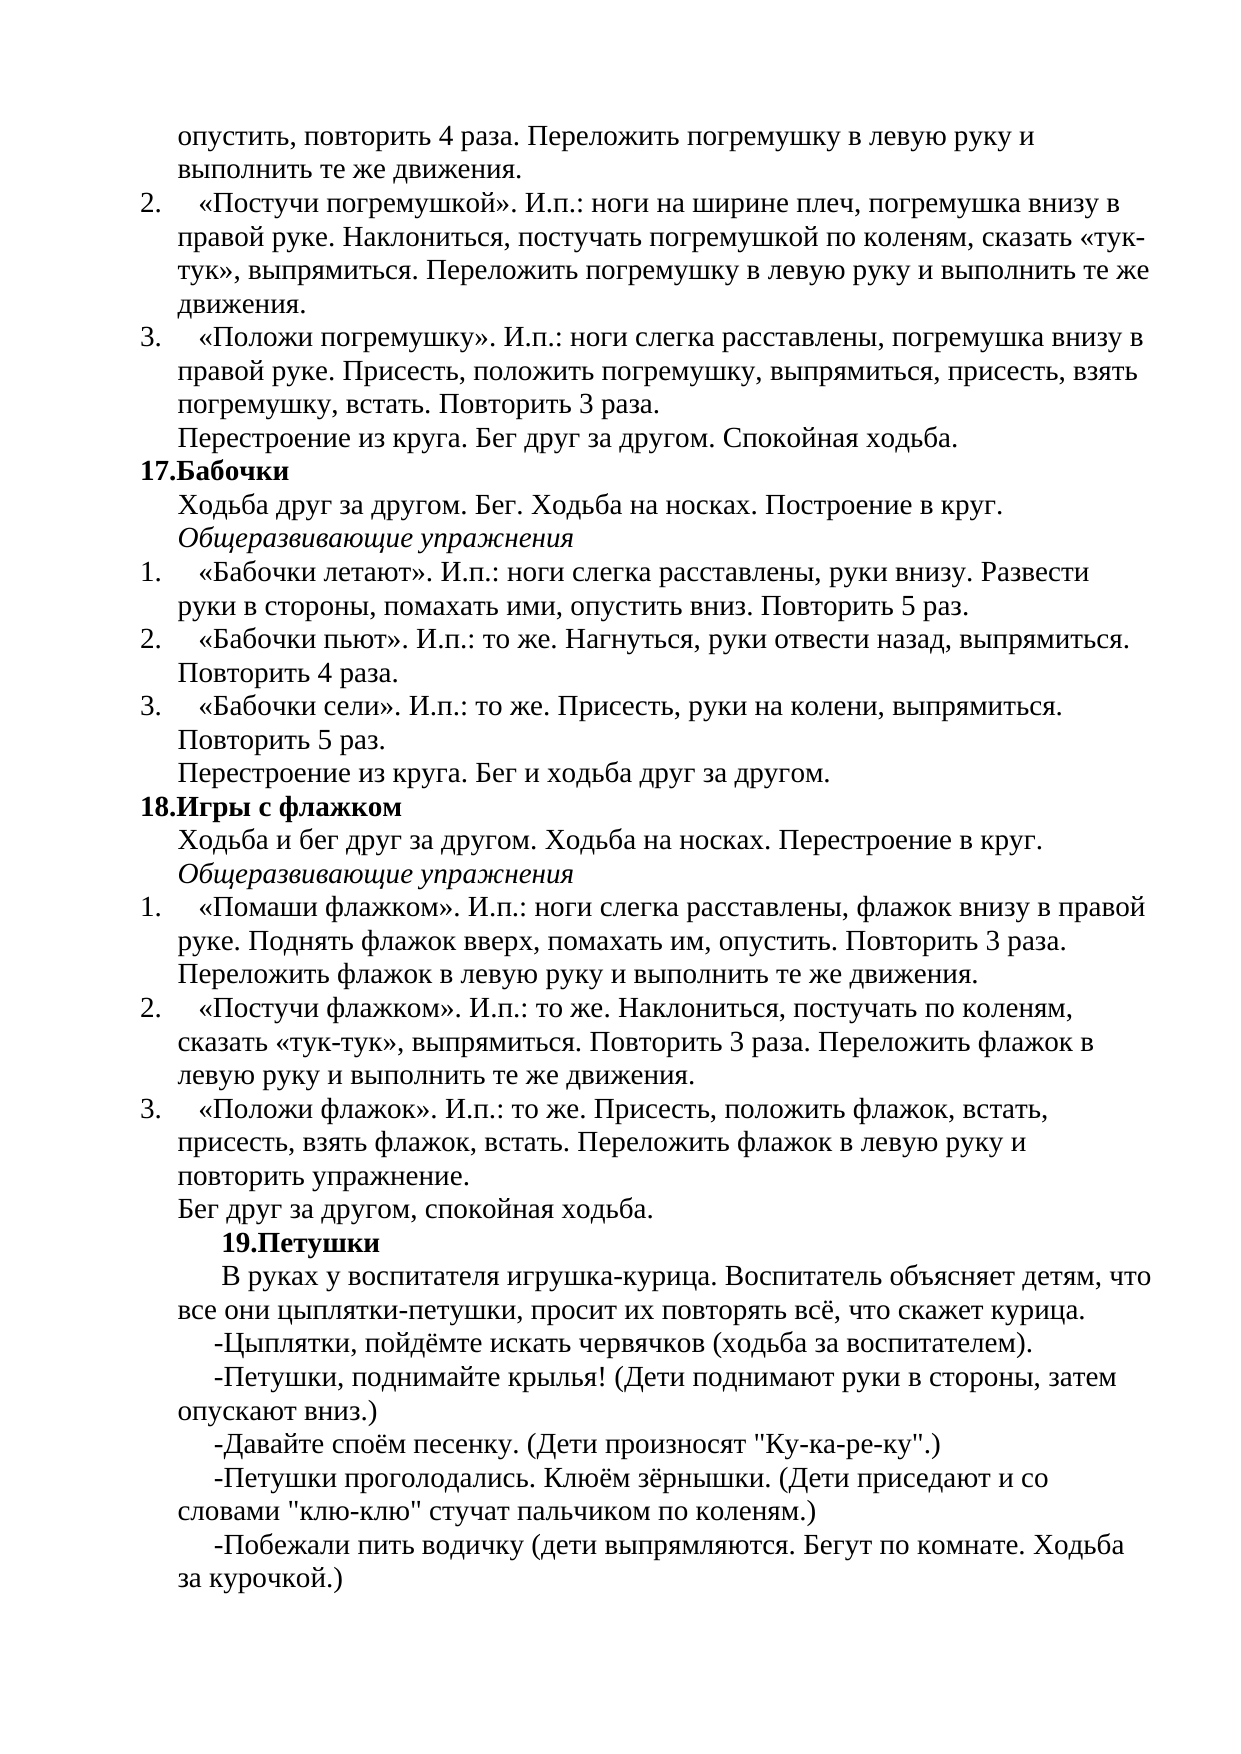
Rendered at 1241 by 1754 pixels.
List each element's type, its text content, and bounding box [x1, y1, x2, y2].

text 1. «Бабочки летают». И.п.: ноги слегка расставлены, руки внизу. Развести руки в стороны, помахать ими, опустить вниз. Повторить 5 раз. [140, 554, 1152, 621]
text Общеразвивающие упражнения [177, 521, 1152, 554]
text Перестроение из круга. Бег и ходьба друг за другом. [177, 755, 1152, 789]
text Ходьба друг за другом. Бег. Ходьба на носках. Построение в круг. [177, 487, 1152, 521]
text 3. «Положи погремушку». И.п.: ноги слегка расставлены, погремушка внизу в правой руке. Присесть, положить погремушку, выпрямиться, присесть, взять погремушку, встать. Повторить 3 раза. [140, 319, 1152, 420]
text 2. «Постучи погремушкой». И.п.: ноги на ширине плеч, погремушка внизу в правой руке. Наклониться, постучать погремушкой по коленям, сказать «тук-тук», выпрямиться. Переложить погремушку в левую руку и выполнить те же движения. [140, 185, 1152, 319]
text 3. «Бабочки сели». И.п.: то же. Присесть, руки на колени, выпрямиться. Повторить 5 раз. [140, 688, 1152, 755]
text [140, 118, 1152, 185]
text 2. «Постучи флажком». И.п.: то же. Наклониться, постучать по коленям, сказать «тук-тук», выпрямиться. Повторить 3 раза. Переложить флажок в левую руку и выполнить те же движения. [140, 990, 1152, 1091]
text Ходьба и бег друг за другом. Ходьба на носках. Перестроение в круг. [177, 822, 1152, 856]
text 18.Игры с флажком [140, 789, 1152, 822]
text Перестроение из круга. Бег друг за другом. Спокойная ходьба. [177, 420, 1152, 453]
text 3. «Положи флажок». И.п.: то же. Присесть, положить флажок, встать, присесть, взять флажок, встать. Переложить флажок в левую руку и повторить упражнение. [140, 1091, 1152, 1191]
text 1. «Помаши флажком». И.п.: ноги слегка расставлены, флажок внизу в правой руке. Поднять флажок вверх, помахать им, опустить. Повторить 3 раза. Переложить флажок в левую руку и выполнить те же движения. [140, 889, 1152, 990]
text 17.Бабочки [140, 453, 1152, 487]
text Бег друг за другом, спокойная ходьба. 19.Петушки В руках у воспитателя игрушка-курица. Воспитатель объясняет детям, что все они цыплятки-петушки, просит их повторять всё, что скажет курица. -Цыплятки, пойдёмте искать червячков (ходьба за воспитателем). -Петушки, поднимайте крылья! (Дети поднимают руки в стороны, затем опускают вниз.) -Давайте споём песенку. (Дети произносят "Ку-ка-ре-ку".) -Петушки проголодались. Клюём зёрнышки. (Дети приседают и со словами "клю-клю" стучат пальчиком по коленям.) -Побежали пить водичку (дети выпрямляются. Бегут по комнате. Ходьба за курочкой.) [177, 1191, 1152, 1594]
text 2. «Бабочки пьют». И.п.: то же. Нагнуться, руки отвести назад, выпрямиться. Повторить 4 раза. [140, 621, 1152, 688]
text Общеразвивающие упражнения [177, 856, 1152, 889]
